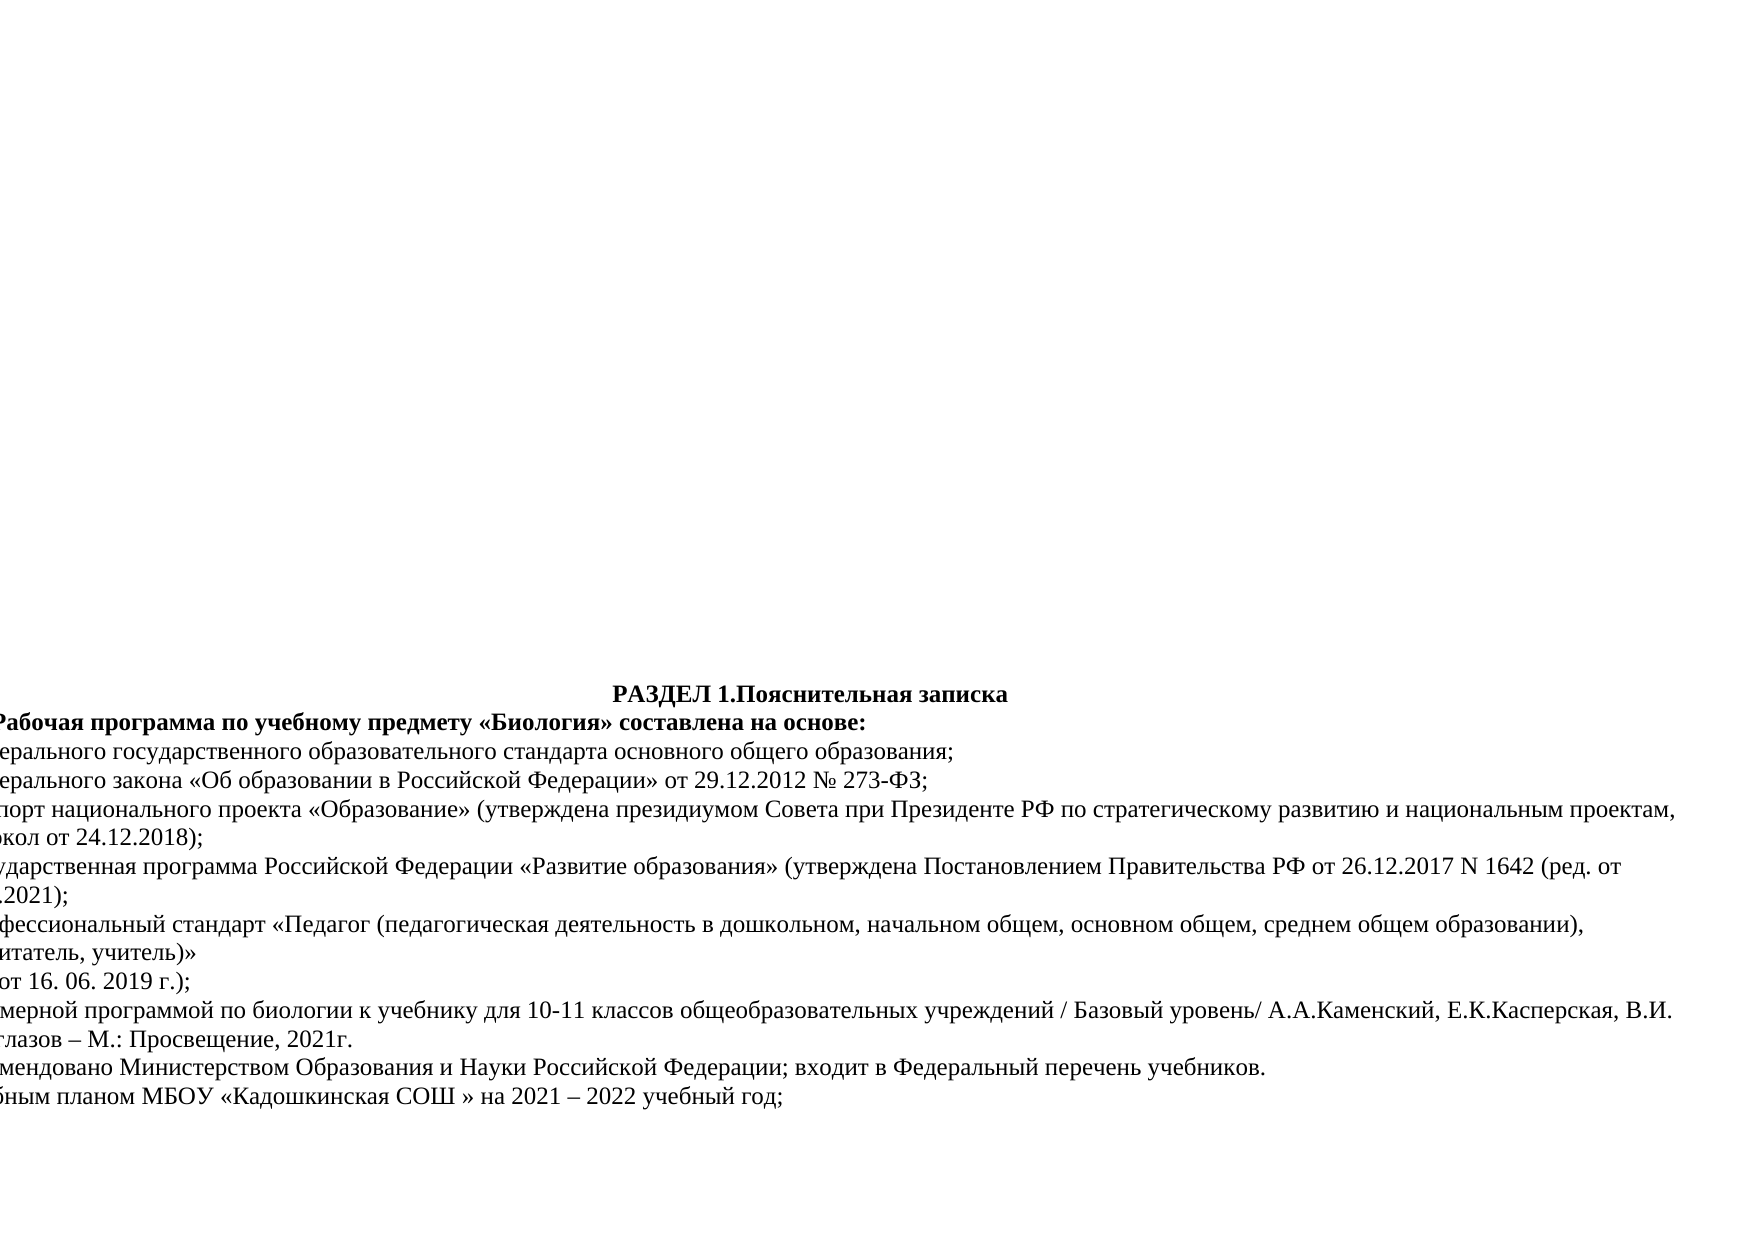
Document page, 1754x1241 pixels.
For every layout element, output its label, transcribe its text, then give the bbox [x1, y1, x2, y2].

text РАЗДЕЛ 1.Пояснительная записка [0, 679, 1679, 707]
text -Рекомендовано Министерством Образования и Науки Российской Федерации; входит в Федеральный перечень учебников. [0, 1052, 1675, 1081]
text - Федерального закона «Об образовании в Российской Федерации» от 29.12.2012 № 273-ФЗ; [0, 765, 1679, 794]
text - Профессиональный стандарт «Педагог (педагогическая деятельность в дошкольном, начальном общем, основном общем, среднем общем образовании), (воспитатель, учитель)» [0, 909, 1679, 966]
text - Паспорт национального проекта «Образование» (утверждена президиумом Совета при Президенте РФ по стратегическому развитию и национальным проектам, протокол от 24.12.2018); [0, 794, 1679, 851]
text - Федерального государственного образовательного стандарта основного общего образования; [0, 736, 1679, 765]
text - учебным планом МБОУ «Кадошкинская СОШ » на 2021 – 2022 учебный год; [0, 1081, 1679, 1110]
text - Государственная программа Российской Федерации «Развитие образования» (утверждена Постановлением Правительства РФ от 26.12.2017 N 1642 (ред. от 22.02.2021); [0, 851, 1679, 909]
text Рабочая программа по учебному предмету «Биология» составлена на основе: [0, 707, 1679, 736]
text (ред. от 16. 06. 2019 г.); [0, 966, 1679, 995]
text - Примерной программой по биологии к учебнику для 10-11 классов общеобразовательных учреждений / Базовый уровень/ А.А.Каменский, Е.К.Касперская, В.И. Совоглазов – М.: Просвещение, 2021г. [0, 995, 1679, 1052]
